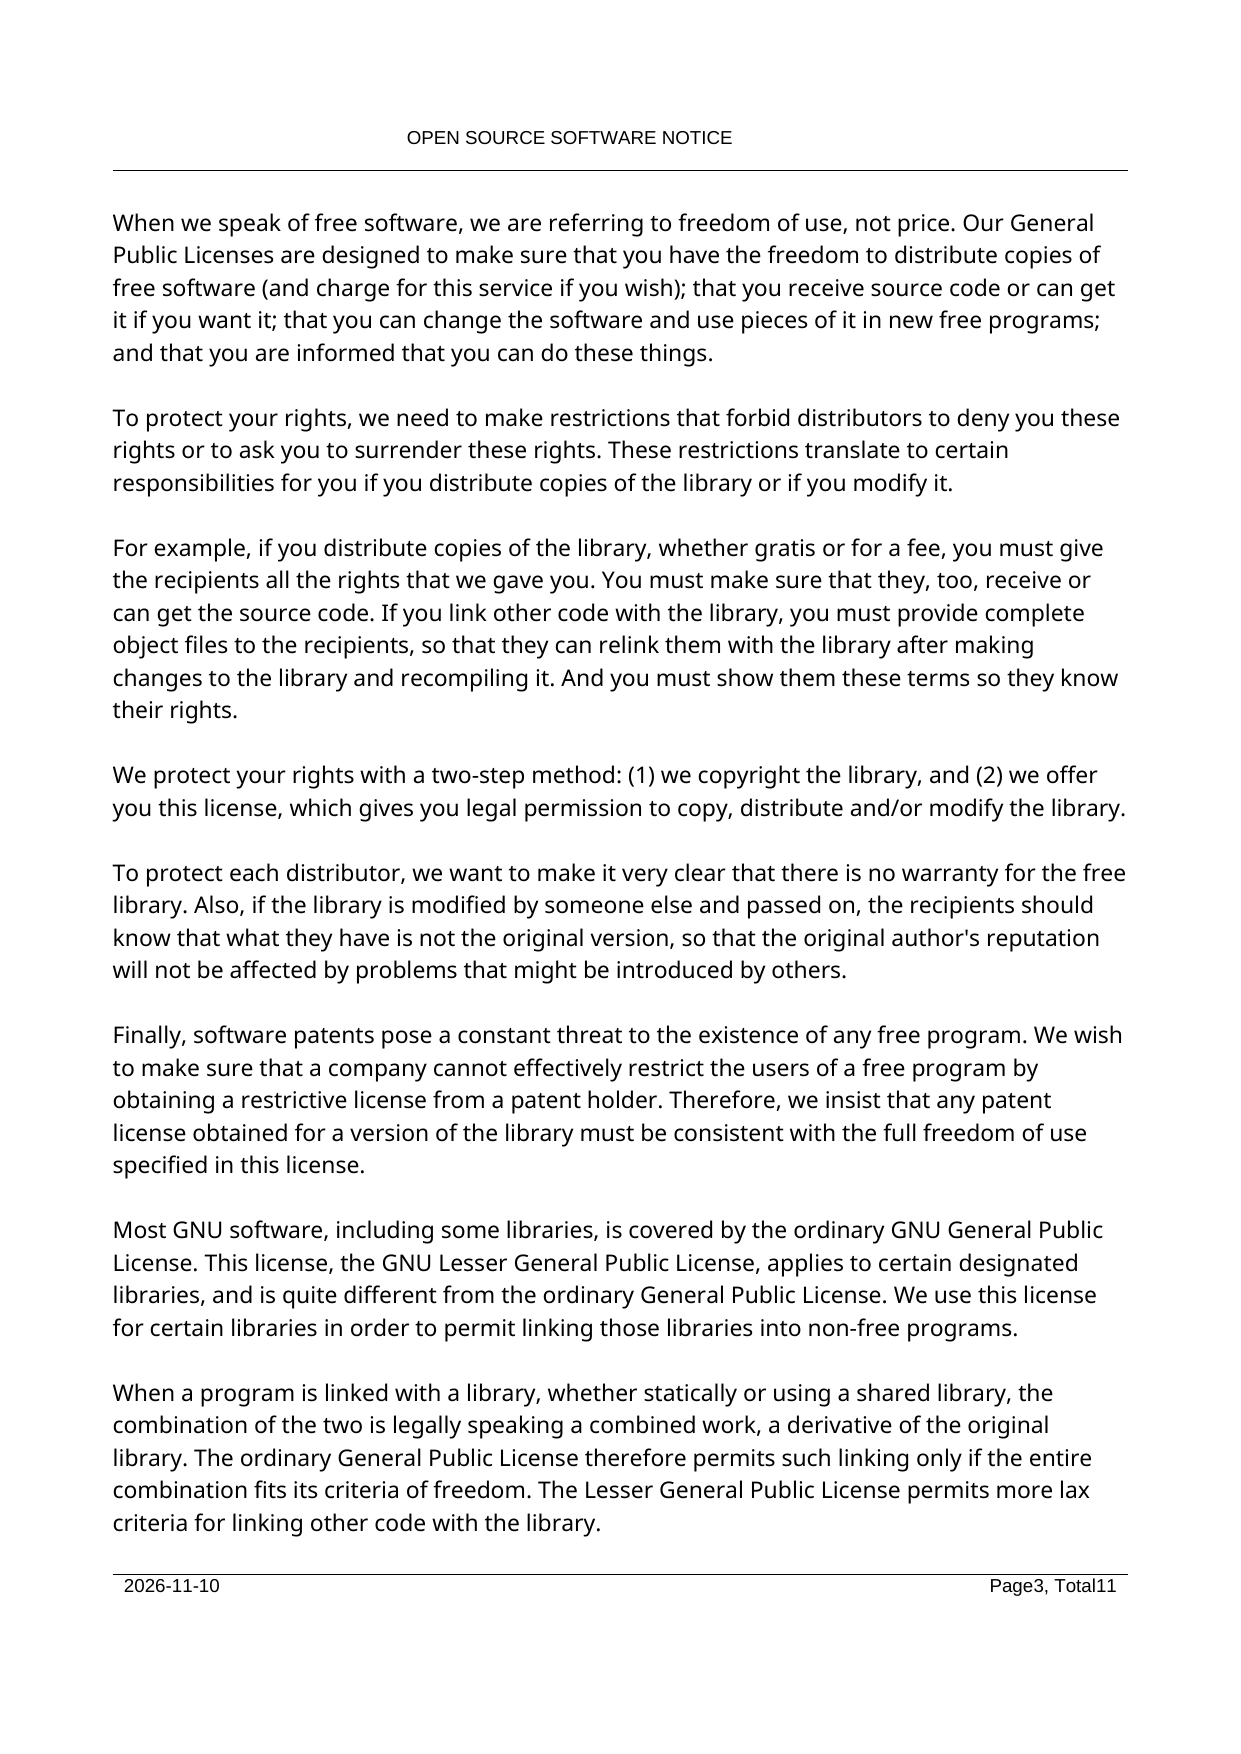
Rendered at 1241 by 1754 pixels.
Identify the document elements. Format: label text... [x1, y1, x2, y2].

text Finally, software patents pose a constant threat to the existence of any free program. We wish to make sure that a company cannot effectively restrict the users of a free program by obtaining a restrictive license from a patent holder. Therefore, we insist that any patent license obtained for a version of the library must be consistent with the full freedom of use specified in this license. [112, 1019, 1128, 1181]
text When a program is linked with a library, whether statically or using a shared library, the combination of the two is legally speaking a combined work, a derivative of the original library. The ordinary General Public License therefore permits such linking only if the entire combination fits its criteria of freedom. The Lesser General Public License permits more lax criteria for linking other code with the library. [112, 1376, 1128, 1539]
text To protect each distributor, we want to make it very clear that there is no warranty for the free library. Also, if the library is modified by someone else and passed on, the recipients should know that what they have is not the original version, so that the original author's reputation will not be affected by problems that might be introduced by others. [112, 856, 1128, 986]
text For example, if you distribute copies of the library, whether gratis or for a fee, you must give the recipients all the rights that we gave you. You must make sure that they, too, receive or can get the source code. If you link other code with the library, you must provide complete object files to the recipients, so that they can relink them with the library after making changes to the library and recompiling it. And you must show them these terms so they know their rights. [112, 531, 1128, 726]
text To protect your rights, we need to make restrictions that forbid distributors to deny you these rights or to ask you to surrender these rights. These restrictions translate to certain responsibilities for you if you distribute copies of the library or if you modify it. [112, 401, 1128, 499]
text When we speak of free software, we are referring to freedom of use, not price. Our General Public Licenses are designed to make sure that you have the freedom to distribute copies of free software (and charge for this service if you wish); that you receive source code or can get it if you want it; that you can change the software and use pieces of it in new free programs; and that you are informed that you can do these things. [112, 206, 1128, 369]
text We protect your rights with a two-step method: (1) we copyright the library, and (2) we offer you this license, which gives you legal permission to copy, distribute and/or modify the library. [112, 759, 1128, 824]
text Most GNU software, including some libraries, is covered by the ordinary GNU General Public License. This license, the GNU Lesser General Public License, applies to certain designated libraries, and is quite different from the ordinary General Public License. We use this license for certain libraries in order to permit linking those libraries into non-free programs. [112, 1214, 1128, 1344]
